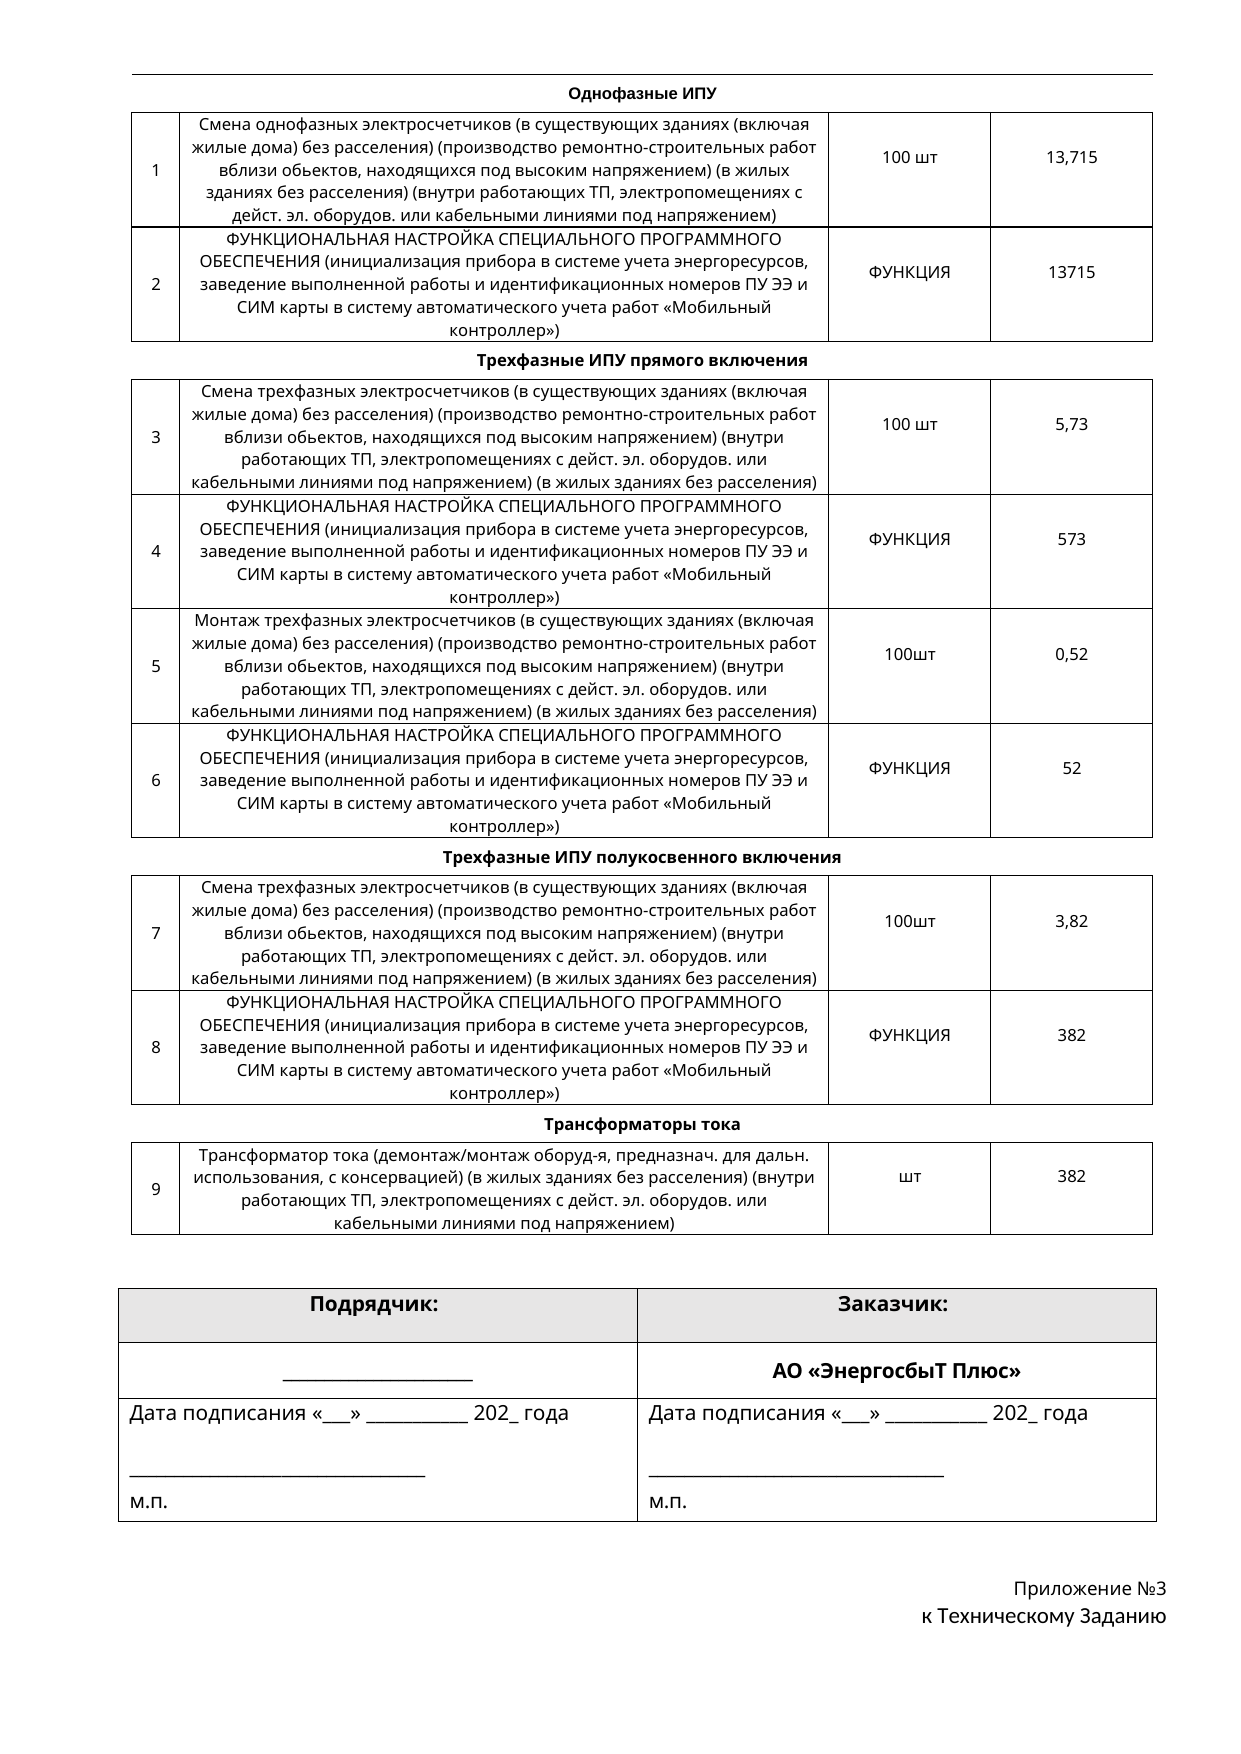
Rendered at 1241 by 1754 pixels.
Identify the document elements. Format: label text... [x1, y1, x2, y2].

table_cell Монтаж трехфазных электросчетчиков (в существующих зданиях (включая жилые дома) без расселения) (производство ремонтно-строительных работ вблизи обьектов, находящихся под высоким напряжением) (внутри работающих ТП, электропомещениях с дейст. эл. оборудов. или кабельными линиями под напряжением) (в жилых зданиях без расселения) [180, 609, 828, 723]
table_cell 6 [132, 724, 179, 837]
table_cell 0,52 [991, 609, 1152, 723]
table_cell 4 [132, 495, 179, 608]
table_cell ФУНКЦИЯ [829, 228, 990, 341]
table_cell ФУНКЦИОНАЛЬНАЯ НАСТРОЙКА СПЕЦИАЛЬНОГО ПРОГРАММНОГО ОБЕСПЕЧЕНИЯ (инициализация прибора в системе учета энергоресурсов, заведение выполненной работы и идентификационных номеров ПУ ЭЭ и СИМ карты в систему автоматического учета работ «Мобильный контроллер») [180, 228, 828, 341]
table_cell Дата подписания «___» ___________ 202_ года _________________________________ м.п. [119, 1399, 637, 1521]
table_cell 5 [132, 609, 179, 723]
table_cell Однофазные ИПУ [132, 75, 1153, 112]
table_cell 13,715 [991, 113, 1152, 226]
table_cell ФУНКЦИЯ [829, 991, 990, 1104]
table_cell АО «ЭнергосбыТ Плюс» [638, 1343, 1156, 1397]
table_cell 100шт [829, 609, 990, 723]
table_cell 2 [132, 228, 179, 341]
table_cell Трансформатор тока (демонтаж/монтаж оборуд-я, предназнач. для дальн. использования, с консервацией) (в жилых зданиях без расселения) (внутри работающих ТП, электропомещениях с дейст. эл. оборудов. или кабельными линиями под напряжением) [180, 1143, 828, 1234]
table_cell 7 [132, 876, 179, 990]
table_cell Дата подписания «___» ___________ 202_ года _________________________________ м.п. [638, 1399, 1156, 1521]
table_cell Смена трехфазных электросчетчиков (в существующих зданиях (включая жилые дома) без расселения) (производство ремонтно-строительных работ вблизи обьектов, находящихся под высоким напряжением) (внутри работающих ТП, электропомещениях с дейст. эл. оборудов. или кабельными линиями под напряжением) (в жилых зданиях без расселения) [180, 380, 828, 493]
table_cell 100шт [829, 876, 990, 990]
table_cell Смена однофазных электросчетчиков (в существующих зданиях (включая жилые дома) без расселения) (производство ремонтно-строительных работ вблизи обьектов, находящихся под высоким напряжением) (в жилых зданиях без расселения) (внутри работающих ТП, электропомещениях с дейст. эл. оборудов. или кабельными линиями под напряжением) [180, 113, 828, 226]
table_cell 9 [132, 1143, 179, 1234]
table_cell 573 [991, 495, 1152, 608]
table_cell 3 [132, 380, 179, 493]
table_cell ФУНКЦИЯ [829, 495, 990, 608]
table_cell 382 [991, 1143, 1152, 1234]
table_cell шт [829, 1143, 990, 1234]
table_cell 3,82 [991, 876, 1152, 990]
table_cell 52 [991, 724, 1152, 837]
table_cell 100 шт [829, 380, 990, 493]
table_cell 8 [132, 991, 179, 1104]
table_cell 100 шт [829, 113, 990, 226]
table_cell 382 [991, 991, 1152, 1104]
table_cell Трехфазные ИПУ прямого включения [132, 342, 1153, 379]
table_cell 5,73 [991, 380, 1152, 493]
text к Техническому Заданию [118, 1601, 1167, 1629]
table_cell 1 [132, 113, 179, 226]
table_cell Смена трехфазных электросчетчиков (в существующих зданиях (включая жилые дома) без расселения) (производство ремонтно-строительных работ вблизи обьектов, находящихся под высоким напряжением) (внутри работающих ТП, электропомещениях с дейст. эл. оборудов. или кабельными линиями под напряжением) (в жилых зданиях без расселения) [180, 876, 828, 990]
table_cell Трехфазные ИПУ полукосвенного включения [132, 838, 1153, 875]
table_header Подрядчик: [119, 1289, 637, 1342]
table_cell 13715 [991, 228, 1152, 341]
table_cell ФУНКЦИЯ [829, 724, 990, 837]
table_cell ФУНКЦИОНАЛЬНАЯ НАСТРОЙКА СПЕЦИАЛЬНОГО ПРОГРАММНОГО ОБЕСПЕЧЕНИЯ (инициализация прибора в системе учета энергоресурсов, заведение выполненной работы и идентификационных номеров ПУ ЭЭ и СИМ карты в систему автоматического учета работ «Мобильный контроллер») [180, 991, 828, 1104]
table_cell ФУНКЦИОНАЛЬНАЯ НАСТРОЙКА СПЕЦИАЛЬНОГО ПРОГРАММНОГО ОБЕСПЕЧЕНИЯ (инициализация прибора в системе учета энергоресурсов, заведение выполненной работы и идентификационных номеров ПУ ЭЭ и СИМ карты в систему автоматического учета работ «Мобильный контроллер») [180, 724, 828, 837]
table_cell Трансформаторы тока [132, 1105, 1153, 1142]
subtitle Приложение №3 [827, 1575, 1167, 1601]
table_cell ФУНКЦИОНАЛЬНАЯ НАСТРОЙКА СПЕЦИАЛЬНОГО ПРОГРАММНОГО ОБЕСПЕЧЕНИЯ (инициализация прибора в системе учета энергоресурсов, заведение выполненной работы и идентификационных номеров ПУ ЭЭ и СИМ карты в систему автоматического учета работ «Мобильный контроллер») [180, 495, 828, 608]
table_header Заказчик: [638, 1289, 1156, 1342]
table_cell _______________________ [119, 1343, 637, 1397]
